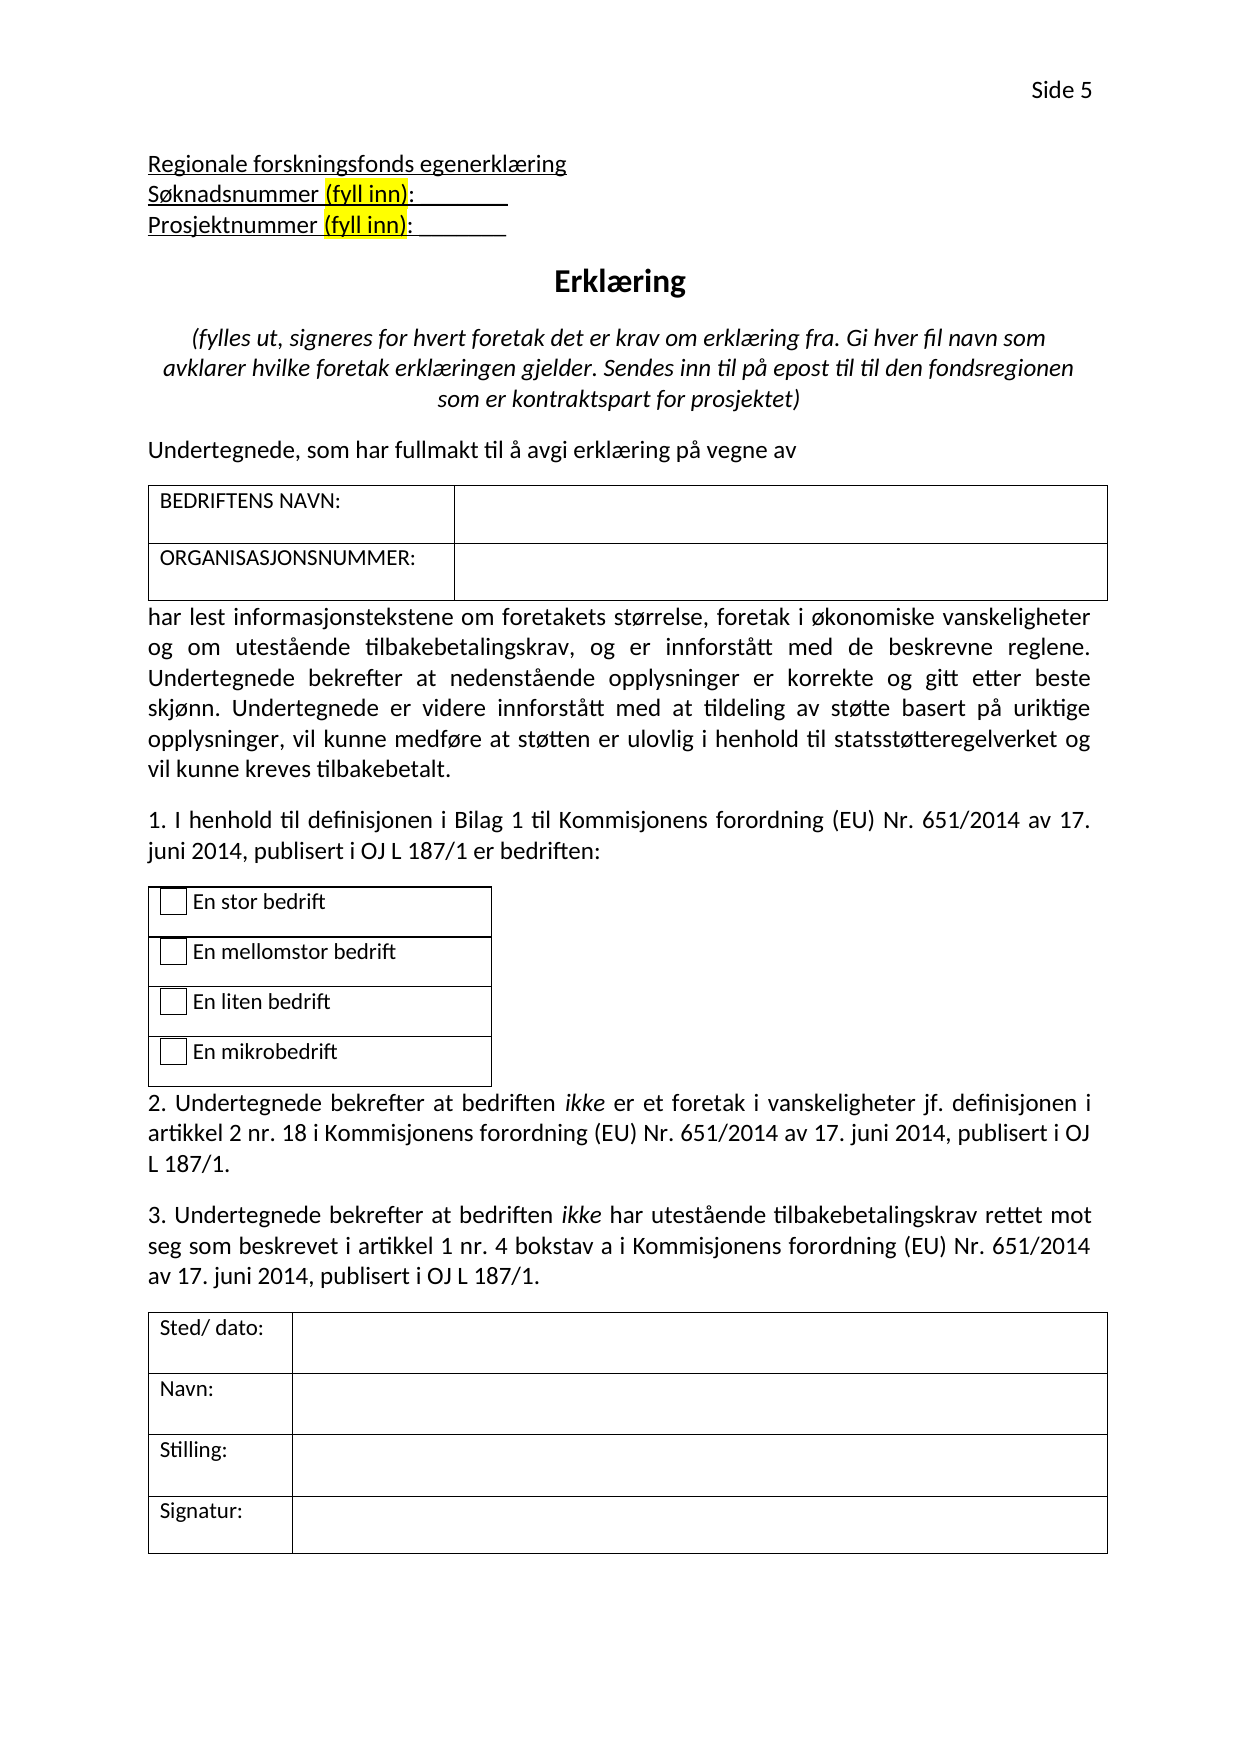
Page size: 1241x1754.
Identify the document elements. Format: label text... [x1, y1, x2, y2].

text 2. Undertegnede bekrefter at bedriften ikke er et foretak i vanskeligheter jf. definisjonen i artikkel 2 nr. 18 i Kommisjonens forordning (EU) Nr. 651/2014 av 17. juni 2014, publisert i OJ L 187/1. [148, 1087, 1092, 1179]
table_header En stor bedrift [149, 888, 491, 936]
text (fylles ut, signeres for hvert foretak det er krav om erklæring fra. Gi hver fil navn som avklarer hvilke foretak erklæringen gjelder. Sendes inn til på epost til til den fondsregionen som er kontraktspart for prosjektet) [148, 322, 1092, 413]
table_cell ORGANISASJONSNUMMER: [149, 544, 454, 599]
text 1. I henhold til definisjonen i Bilag 1 til Kommisjonens forordning (EU) Nr. 651/2014 av 17. juni 2014, publisert i OJ L 187/1 er bedriften: [148, 804, 1092, 866]
text Undertegnede, som har fullmakt til å avgi erklæring på vegne av [148, 434, 1092, 464]
table_cell En mellomstor bedrift [149, 938, 491, 986]
table_cell En liten bedrift [149, 987, 491, 1036]
text har lest informasjonstekstene om foretakets størrelse, foretak i økonomiske vanskeligheter og om utestående tilbakebetalingskrav, og er innforstått med de beskrevne reglene. Undertegnede bekrefter at nedenstående opplysninger er korrekte og gitt etter beste skjønn. Undertegnede er videre innforstått med at tildeling av støtte basert på uriktige opplysninger, vil kunne medføre at støtten er ulovlig i henhold til statsstøtteregelverket og vil kunne kreves tilbakebetalt. [148, 601, 1092, 784]
table_header BEDRIFTENS NAVN: [149, 486, 454, 542]
table_cell [293, 1435, 1107, 1496]
table_cell Stilling: [149, 1435, 292, 1496]
table_header [293, 1313, 1107, 1373]
text Erklæring [148, 260, 1092, 301]
table_cell [293, 1497, 1107, 1553]
text 3. Undertegnede bekrefter at bedriften ikke har utestående tilbakebetalingskrav rettet mot seg som beskrevet i artikkel 1 nr. 4 bokstav a i Kommisjonens forordning (EU) Nr. 651/2014 av 17. juni 2014, publisert i OJ L 187/1. [148, 1199, 1092, 1291]
table_cell En mikrobedrift [149, 1037, 491, 1086]
text Regionale forskningsfonds egenerklæring Søknadsnummer (fyll inn): _______ Prosjektnummer (fyll inn): _______ [148, 148, 1092, 239]
table_cell [293, 1374, 1107, 1434]
table_cell Navn: [149, 1374, 292, 1434]
table_cell [455, 544, 1107, 599]
table_cell Signatur: [149, 1497, 292, 1553]
table_header Sted/ dato: [149, 1313, 292, 1373]
table_header [455, 486, 1107, 542]
